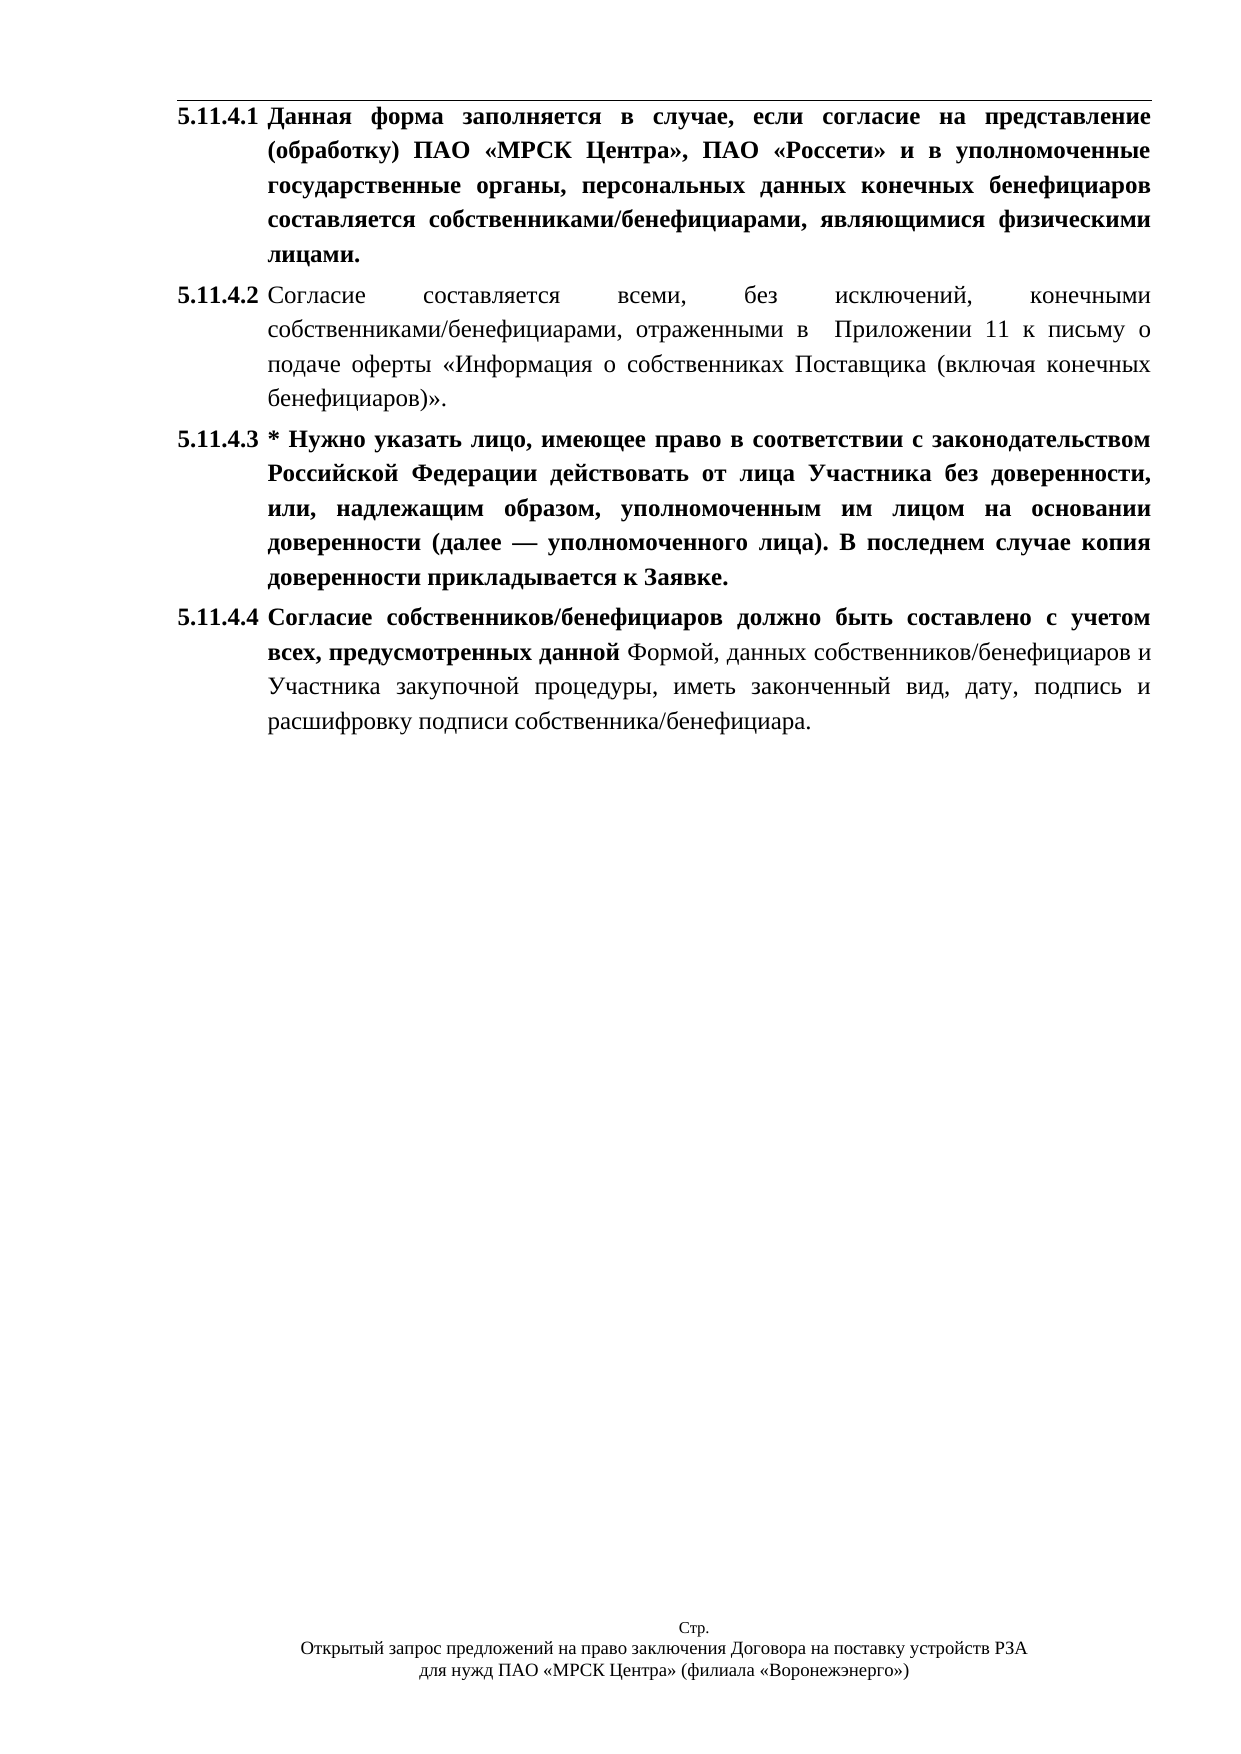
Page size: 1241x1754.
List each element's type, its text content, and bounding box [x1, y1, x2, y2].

list Согласие составляется всеми, без исключений, конечными собственниками/бенефициарами, отраженными в Приложении 11 к письму о подаче оферты «Информация о собственниках Поставщика (включая конечных бенефициаров)». [177, 280, 1152, 412]
list Согласие собственников/бенефициаров должно быть составлено с учетом всех, предусмотренных данной Формой, данных собственников/бенефициаров и Участника закупочной процедуры, иметь законченный вид, дату, подпись и расшифровку подписи собственника/бенефициара. [177, 602, 1152, 735]
list * Нужно указать лицо, имеющее право в соответствии с законодательством Российской Федерации действовать от лица Участника без доверенности, или, надлежащим образом, уполномоченным им лицом на основании доверенности (далее — уполномоченного лица). В последнем случае копия доверенности прикладывается к Заявке. [177, 424, 1152, 591]
list Данная форма заполняется в случае, если согласие на представление (обработку) ПАО «МРСК Центра», ПАО «Россети» и в уполномоченные государственные органы, персональных данных конечных бенефициаров составляется собственниками/бенефициарами, являющимися физическими лицами. [177, 101, 1152, 268]
